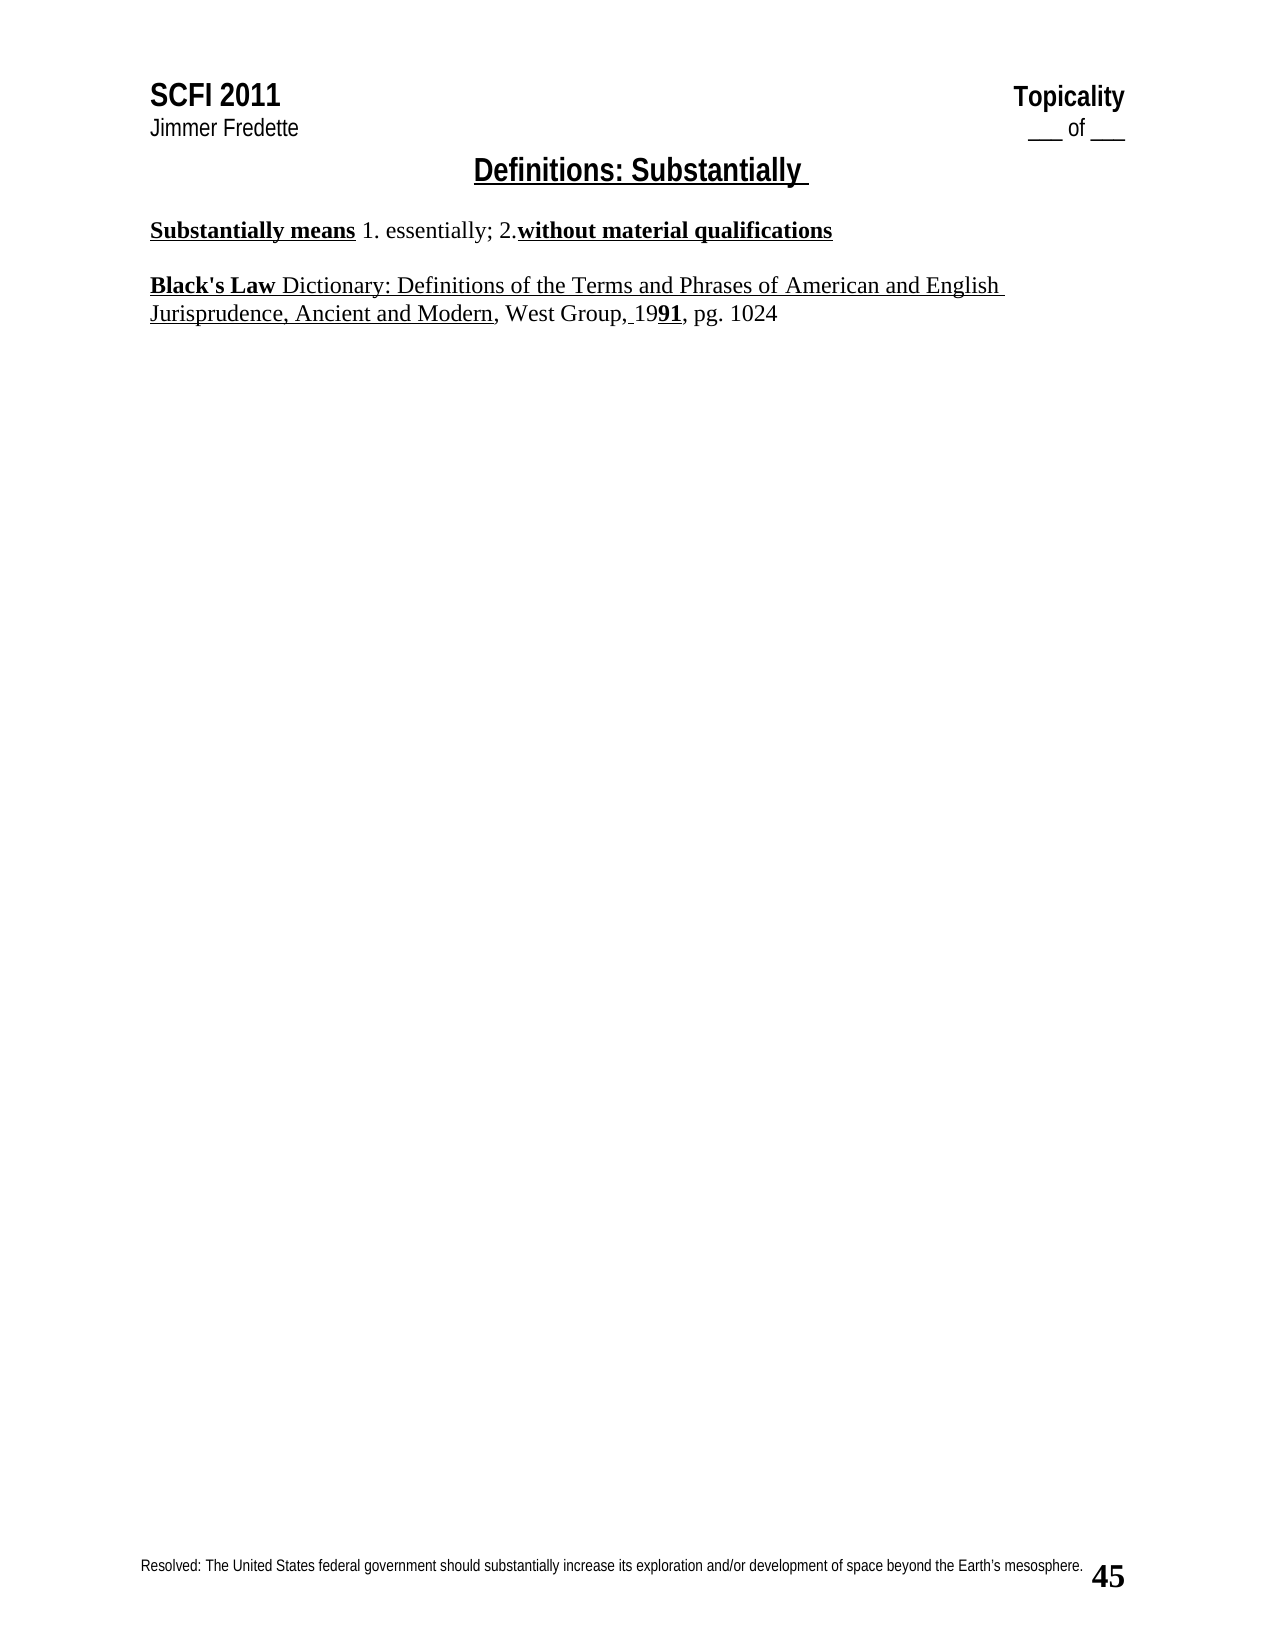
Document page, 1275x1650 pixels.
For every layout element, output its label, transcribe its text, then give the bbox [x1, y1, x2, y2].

text Black's Law Dictionary: Definitions of the Terms and Phrases of American and English Jurisprudence, Ancient and Modern, West Group, 1991, pg. 1024 [150, 271, 1125, 326]
text Definitions: Substantially [150, 150, 1125, 188]
text Substantially means 1. essentially; 2.without material qualifications [150, 216, 1125, 243]
